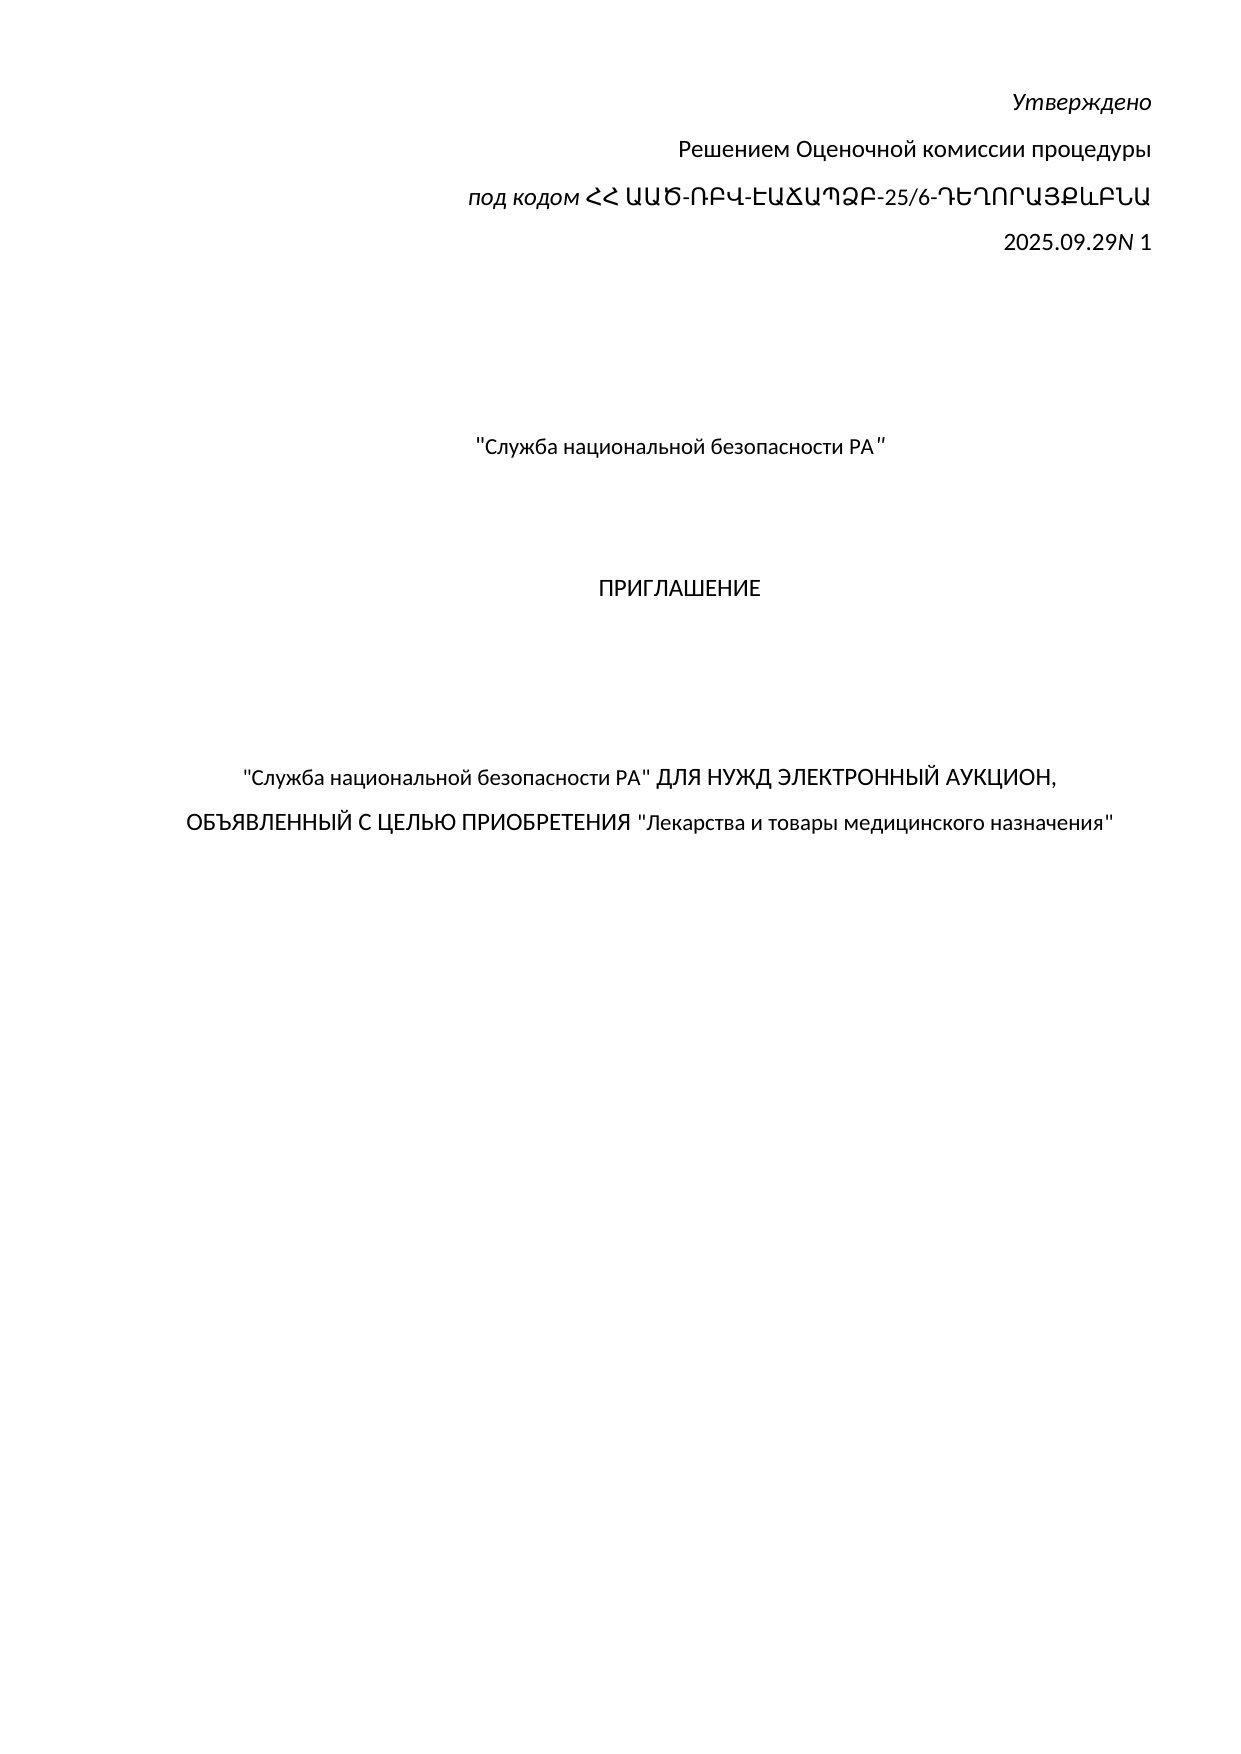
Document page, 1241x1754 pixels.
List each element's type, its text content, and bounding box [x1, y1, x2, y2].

text ОБЪЯВЛЕННЫЙ С ЦЕЛЬЮ ПРИОБРЕТЕНИЯ "Лекарства и товары медицинского назначения" [148, 807, 1152, 837]
text Решением Оценочной комиссии процедуры [148, 134, 1152, 164]
text под кодом ՀՀ ԱԱԾ-ՌԲՎ-ԷԱՃԱՊՁԲ-25/6-ԴԵՂՈՐԱՅՔևԲՆԱ 2025.09.29 N 1 [148, 181, 1152, 257]
text "Служба национальной безопасности РА" ДЛЯ НУЖД ЭЛЕКТРОННЫЙ АУКЦИОН, [148, 761, 1152, 791]
text Утверждено [148, 86, 1152, 117]
text "Служба национальной безопасности РА" [148, 431, 1152, 461]
text ПРИГЛАШЕНИЕ [148, 572, 1152, 603]
